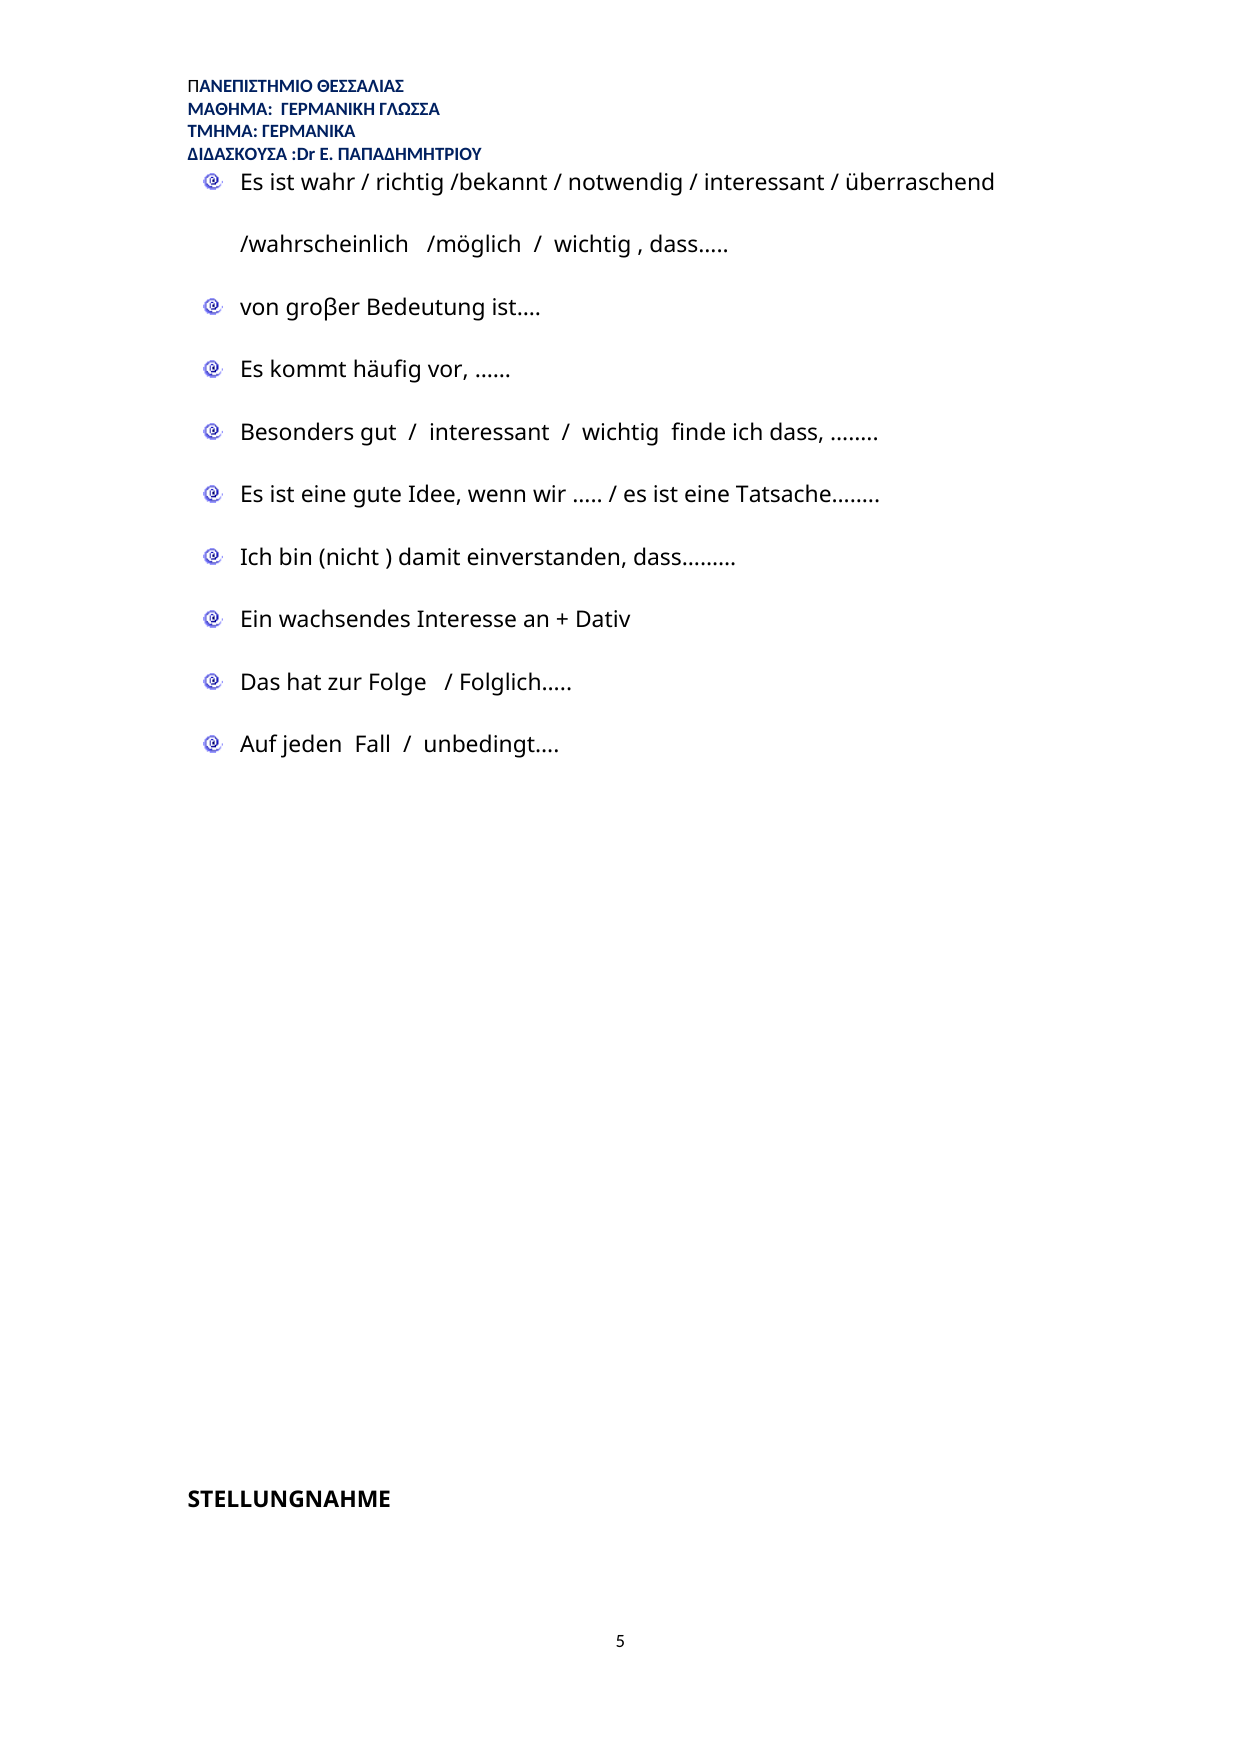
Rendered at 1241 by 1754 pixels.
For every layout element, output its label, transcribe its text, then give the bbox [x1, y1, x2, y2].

list Auf jeden Fall / unbedingt…. [202, 728, 1053, 759]
list Es kommt häufig vor, …… [202, 353, 1053, 384]
picture [203, 360, 223, 378]
picture [203, 298, 223, 315]
text STELLUNGNAHME [187, 1483, 1053, 1514]
picture [203, 173, 223, 190]
list Es ist wahr / richtig /bekannt / notwendig / interessant / überraschend /wahrscheinlich /möglich / wichtig , dass….. [202, 165, 1053, 259]
list Es ist eine gute Idee, wenn wir ….. / es ist eine Tatsache…….. [202, 478, 1053, 509]
picture [203, 485, 223, 503]
picture [203, 423, 223, 440]
list Ich bin (nicht ) damit einverstanden, dass……… [202, 540, 1053, 572]
picture [203, 735, 223, 753]
picture [203, 673, 223, 690]
picture [203, 610, 223, 628]
list Das hat zur Folge / Folglich….. [202, 665, 1053, 697]
list Besonders gut / interessant / wichtig finde ich dass, …….. [202, 415, 1053, 447]
list Ein wachsendes Interesse an + Dativ [202, 603, 1053, 634]
picture [203, 548, 223, 565]
list von groβer Bedeutung ist…. [202, 290, 1053, 322]
